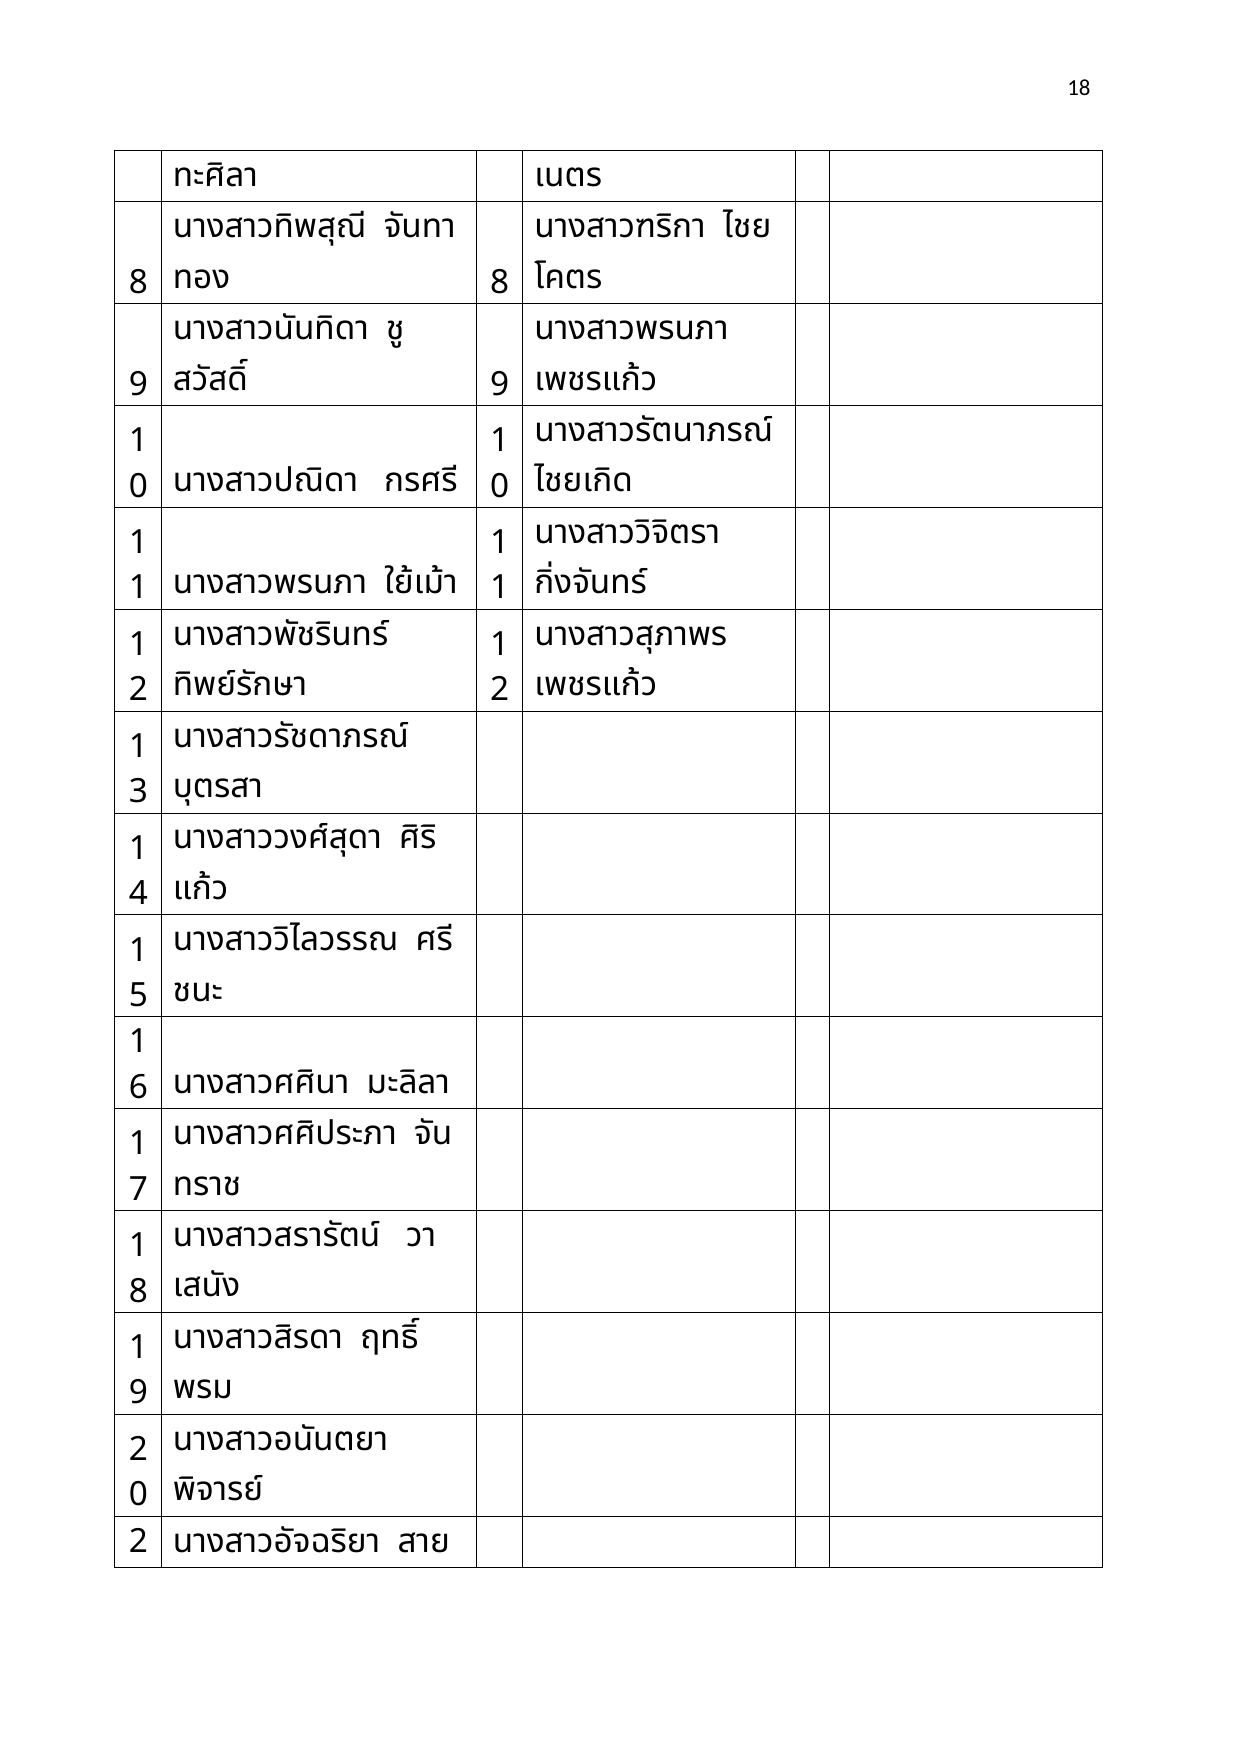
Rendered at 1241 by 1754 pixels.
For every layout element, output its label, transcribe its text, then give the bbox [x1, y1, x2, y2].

table_cell [796, 915, 829, 1016]
table_cell [830, 1017, 1102, 1108]
table_cell นางสาวรัตนาภรณ์ ไชยเกิด [523, 406, 795, 507]
table_cell [830, 915, 1102, 1016]
table_cell [830, 202, 1102, 303]
table_cell [830, 151, 1102, 201]
table_cell [830, 1517, 1102, 1567]
table_cell [830, 406, 1102, 507]
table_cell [162, 1517, 476, 1567]
table_cell 14 [115, 814, 161, 914]
table_cell 12 [115, 610, 161, 711]
table_cell นางสาวศศิประภา จันทราช [162, 1109, 476, 1210]
table_cell [830, 1109, 1102, 1210]
table_cell 9 [115, 304, 161, 405]
table_cell [477, 1415, 522, 1516]
table_cell [796, 1517, 829, 1567]
table_cell [796, 202, 829, 303]
table_cell [796, 304, 829, 405]
table_cell [523, 1211, 795, 1312]
table_cell [796, 151, 829, 201]
table_cell 20 [115, 1415, 161, 1516]
table_cell 19 [115, 1313, 161, 1414]
table_cell 18 [115, 1211, 161, 1312]
table_cell 8 [477, 202, 522, 303]
table_cell [523, 915, 795, 1016]
table_cell [477, 1017, 522, 1108]
table_cell [796, 1313, 829, 1414]
table_cell [796, 814, 829, 914]
table_cell 9 [477, 304, 522, 405]
table_cell [830, 508, 1102, 609]
table_cell 10 [477, 406, 522, 507]
table_cell 12 [477, 610, 522, 711]
table_cell [796, 610, 829, 711]
table_cell นางสาวนันทิดา ชูสวัสดิ์ [162, 304, 476, 405]
table_cell [796, 1109, 829, 1210]
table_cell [162, 151, 476, 201]
table_cell 7 [477, 151, 522, 201]
table_cell 15 [115, 915, 161, 1016]
table_cell นางสาวพรนภา เพชรแก้ว [523, 304, 795, 405]
table_cell นางสาวสิรดา ฤทธิ์พรม [162, 1313, 476, 1414]
table_cell นางสาวพัชรินทร์ ทิพย์รักษา [162, 610, 476, 711]
table_cell [830, 610, 1102, 711]
table_cell 16 [115, 1017, 161, 1108]
table_cell [796, 406, 829, 507]
table_cell [523, 712, 795, 812]
table_cell [477, 814, 522, 914]
table_cell [477, 712, 522, 812]
table_cell นางสาวอนันตยา พิจารย์ [162, 1415, 476, 1516]
table_cell [830, 1313, 1102, 1414]
table_cell 11 [115, 508, 161, 609]
table_cell [796, 1415, 829, 1516]
table_cell [523, 1517, 795, 1567]
table_cell [796, 1017, 829, 1108]
table_cell 8 [115, 202, 161, 303]
table_cell 10 [115, 406, 161, 507]
table_cell [796, 508, 829, 609]
table_cell [523, 1017, 795, 1108]
table_cell [477, 1517, 522, 1567]
table_cell นางสาววิจิตรา กิ่งจันทร์ [523, 508, 795, 609]
table_cell นางสาวปณิดา กรศรี [162, 406, 476, 507]
table_cell นางสาวพรนภา ใย้เม้า [162, 508, 476, 609]
table_cell [796, 1211, 829, 1312]
table_cell นางสาวฑริกา ไชยโคตร [523, 202, 795, 303]
table_cell [523, 814, 795, 914]
table_cell นางสาววงศ์สุดา ศิริแก้ว [162, 814, 476, 914]
table_cell 17 [115, 1109, 161, 1210]
table_cell นางสาววิไลวรรณ ศรีชนะ [162, 915, 476, 1016]
table_cell นางสาวทิพสุณี จันทาทอง [162, 202, 476, 303]
table_cell [830, 814, 1102, 914]
table_cell [523, 1109, 795, 1210]
table_cell [830, 1415, 1102, 1516]
table_cell นางสาวสรารัตน์ วาเสนัง [162, 1211, 476, 1312]
table_cell 7 [115, 151, 161, 201]
table_cell 11 [477, 508, 522, 609]
table_cell [477, 1211, 522, 1312]
table_cell [477, 1109, 522, 1210]
table_cell [830, 712, 1102, 812]
table_cell นางสาวศศินา มะลิลา [162, 1017, 476, 1108]
table_cell นางสาวสุภาพร เพชรแก้ว [523, 610, 795, 711]
table_cell 21 [115, 1517, 161, 1567]
table_cell [477, 915, 522, 1016]
table_cell 13 [115, 712, 161, 812]
table_cell [796, 712, 829, 812]
table_cell [830, 304, 1102, 405]
table_cell นางสาวรัชดาภรณ์ บุตรสา [162, 712, 476, 812]
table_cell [523, 151, 795, 201]
table_cell [830, 1211, 1102, 1312]
table_cell [523, 1313, 795, 1414]
table_cell [477, 1313, 522, 1414]
table_cell [523, 1415, 795, 1516]
